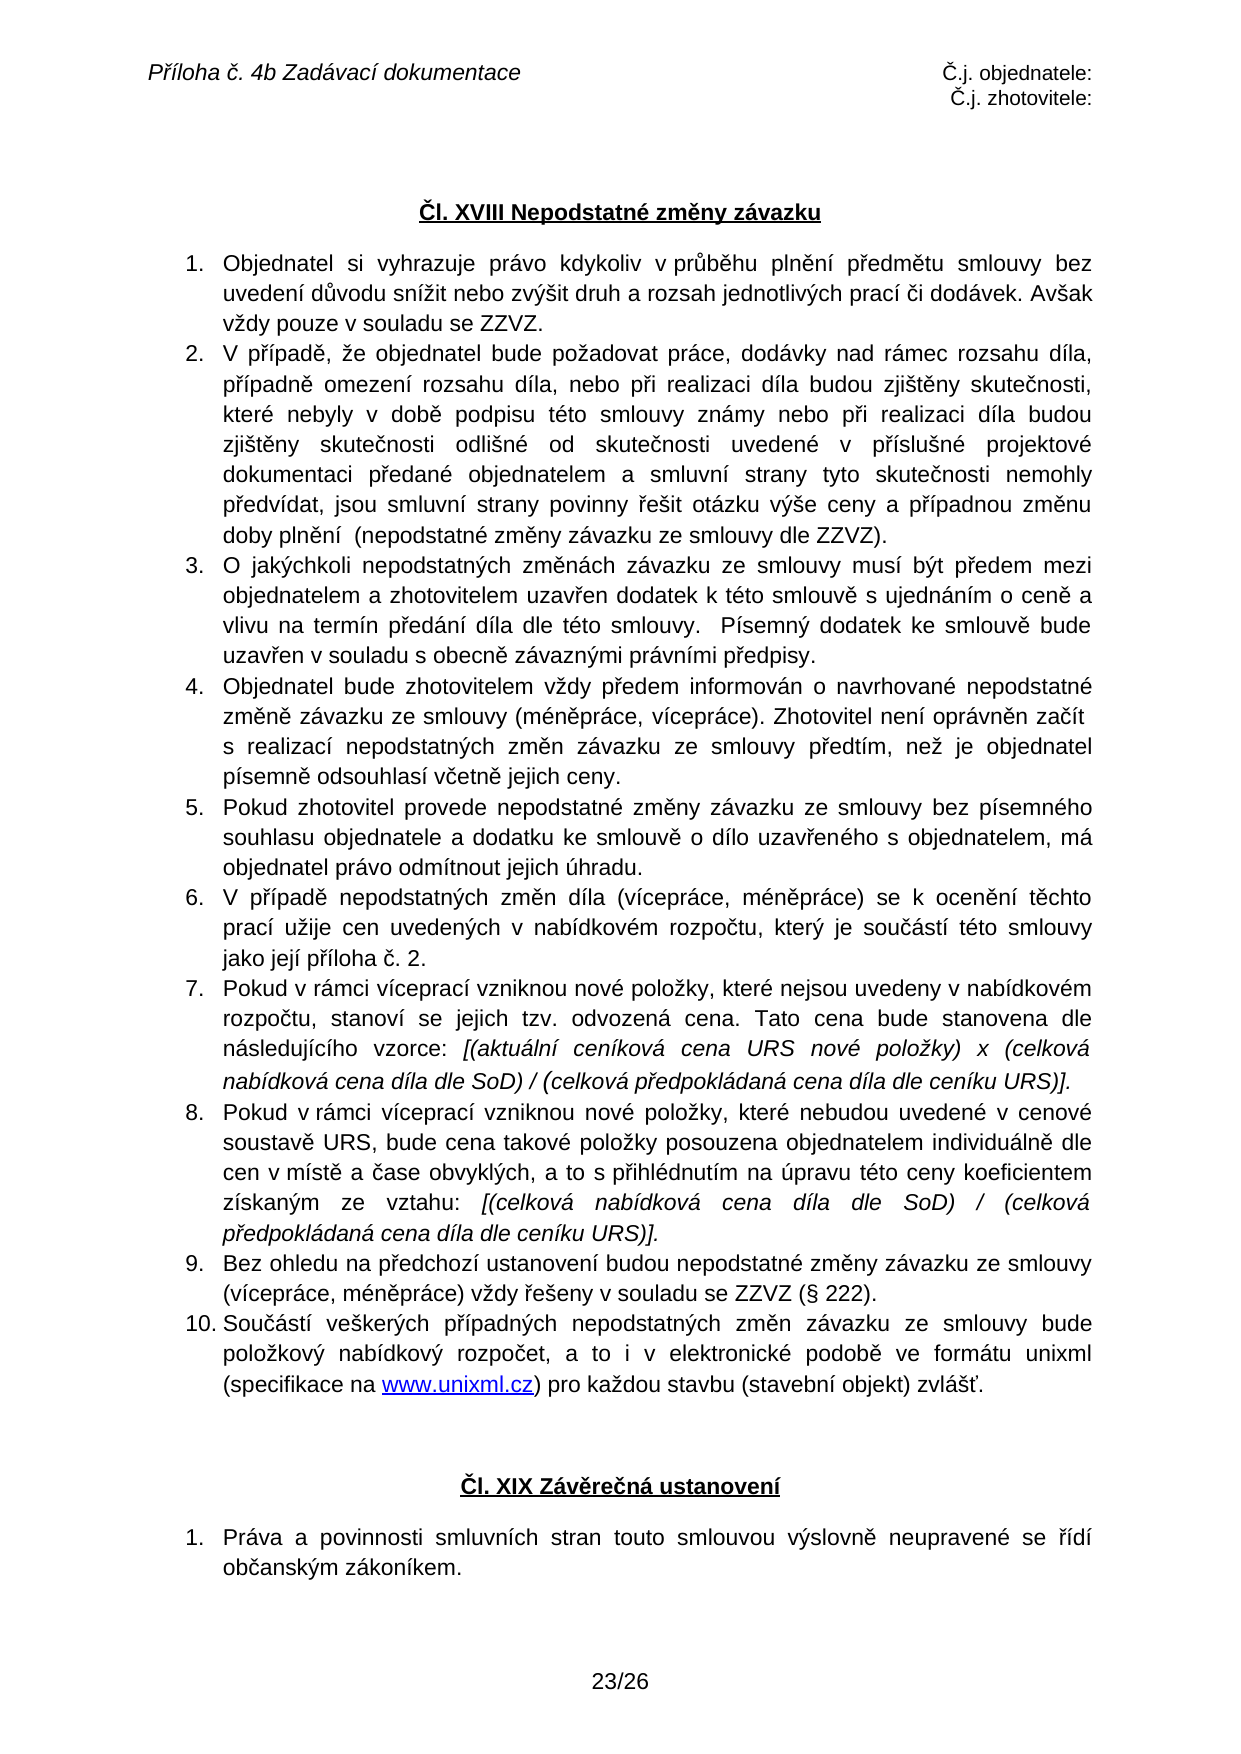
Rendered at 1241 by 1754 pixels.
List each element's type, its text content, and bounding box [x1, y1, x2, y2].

text Čl. XVIII Nepodstatné změny závazku [148, 199, 1093, 225]
list Součástí veškerých případných nepodstatných změn závazku ze smlouvy bude položkový nabídkový rozpočet, a to i v elektronické podobě ve formátu unixml (specifikace na www.unixml.cz) pro každou stavbu (stavební objekt) zvlášť. [185, 1310, 1093, 1397]
list Pokud v rámci víceprací vzniknou nové položky, které nejsou uvedeny v nabídkovém rozpočtu, stanoví se jejich tzv. odvozená cena. Tato cena bude stanovena dle následujícího vzorce: [(aktuální ceníková cena URS nové položky) x (celková nabídková cena díla dle SoD) / (celková předpokládaná cena díla dle ceníku URS)]. [185, 975, 1093, 1094]
list Objednatel bude zhotovitelem vždy předem informován o navrhované nepodstatné změně závazku ze smlouvy (méněpráce, vícepráce). Zhotovitel není oprávněn začít s realizací nepodstatných změn závazku ze smlouvy předtím, než je objednatel písemně odsouhlasí včetně jejich ceny. [185, 673, 1093, 789]
list V případě, že objednatel bude požadovat práce, dodávky nad rámec rozsahu díla, případně omezení rozsahu díla, nebo při realizaci díla budou zjištěny skutečnosti, které nebyly v době podpisu této smlouvy známy nebo při realizaci díla budou zjištěny skutečnosti odlišné od skutečnosti uvedené v příslušné projektové dokumentaci předané objednatelem a smluvní strany tyto skutečnosti nemohly předvídat, jsou smluvní strany povinny řešit otázku výše ceny a případnou změnu doby plnění (nepodstatné změny závazku ze smlouvy dle ZZVZ). [185, 340, 1093, 548]
list Objednatel si vyhrazuje právo kdykoliv v průběhu plnění předmětu smlouvy bez uvedení důvodu snížit nebo zvýšit druh a rozsah jednotlivých prací či dodávek. Avšak vždy pouze v souladu se ZZVZ. [185, 250, 1093, 336]
list Pokud v rámci víceprací vzniknou nové položky, které nebudou uvedené v cenové soustavě URS, bude cena takové položky posouzena objednatelem individuálně dle cen v místě a čase obvyklých, a to s přihlédnutím na úpravu této ceny koeficientem získaným ze vztahu: [(celková nabídková cena díla dle SoD) / (celková předpokládaná cena díla dle ceníku URS)]. [185, 1099, 1093, 1246]
list V případě nepodstatných změn díla (vícepráce, méněpráce) se k ocenění těchto prací užije cen uvedených v nabídkovém rozpočtu, který je součástí této smlouvy jako její příloha č. 2. [185, 884, 1093, 971]
text Čl. XIX Závěrečná ustanovení [148, 1473, 1093, 1499]
list Pokud zhotovitel provede nepodstatné změny závazku ze smlouvy bez písemného souhlasu objednatele a dodatku ke smlouvě o dílo uzavřeného s objednatelem, má objednatel právo odmítnout jejich úhradu. [185, 793, 1093, 880]
list O jakýchkoli nepodstatných změnách závazku ze smlouvy musí být předem mezi objednatelem a zhotovitelem uzavřen dodatek k této smlouvě s ujednáním o ceně a vlivu na termín předání díla dle této smlouvy. Písemný dodatek ke smlouvě bude uzavřen v souladu s obecně závaznými právními předpisy. [185, 552, 1093, 669]
list Bez ohledu na předchozí ustanovení budou nepodstatné změny závazku ze smlouvy (vícepráce, méněpráce) vždy řešeny v souladu se ZZVZ (§ 222). [185, 1250, 1093, 1306]
list Práva a povinnosti smluvních stran touto smlouvou výslovně neupravené se řídí občanským zákoníkem. [185, 1524, 1093, 1580]
